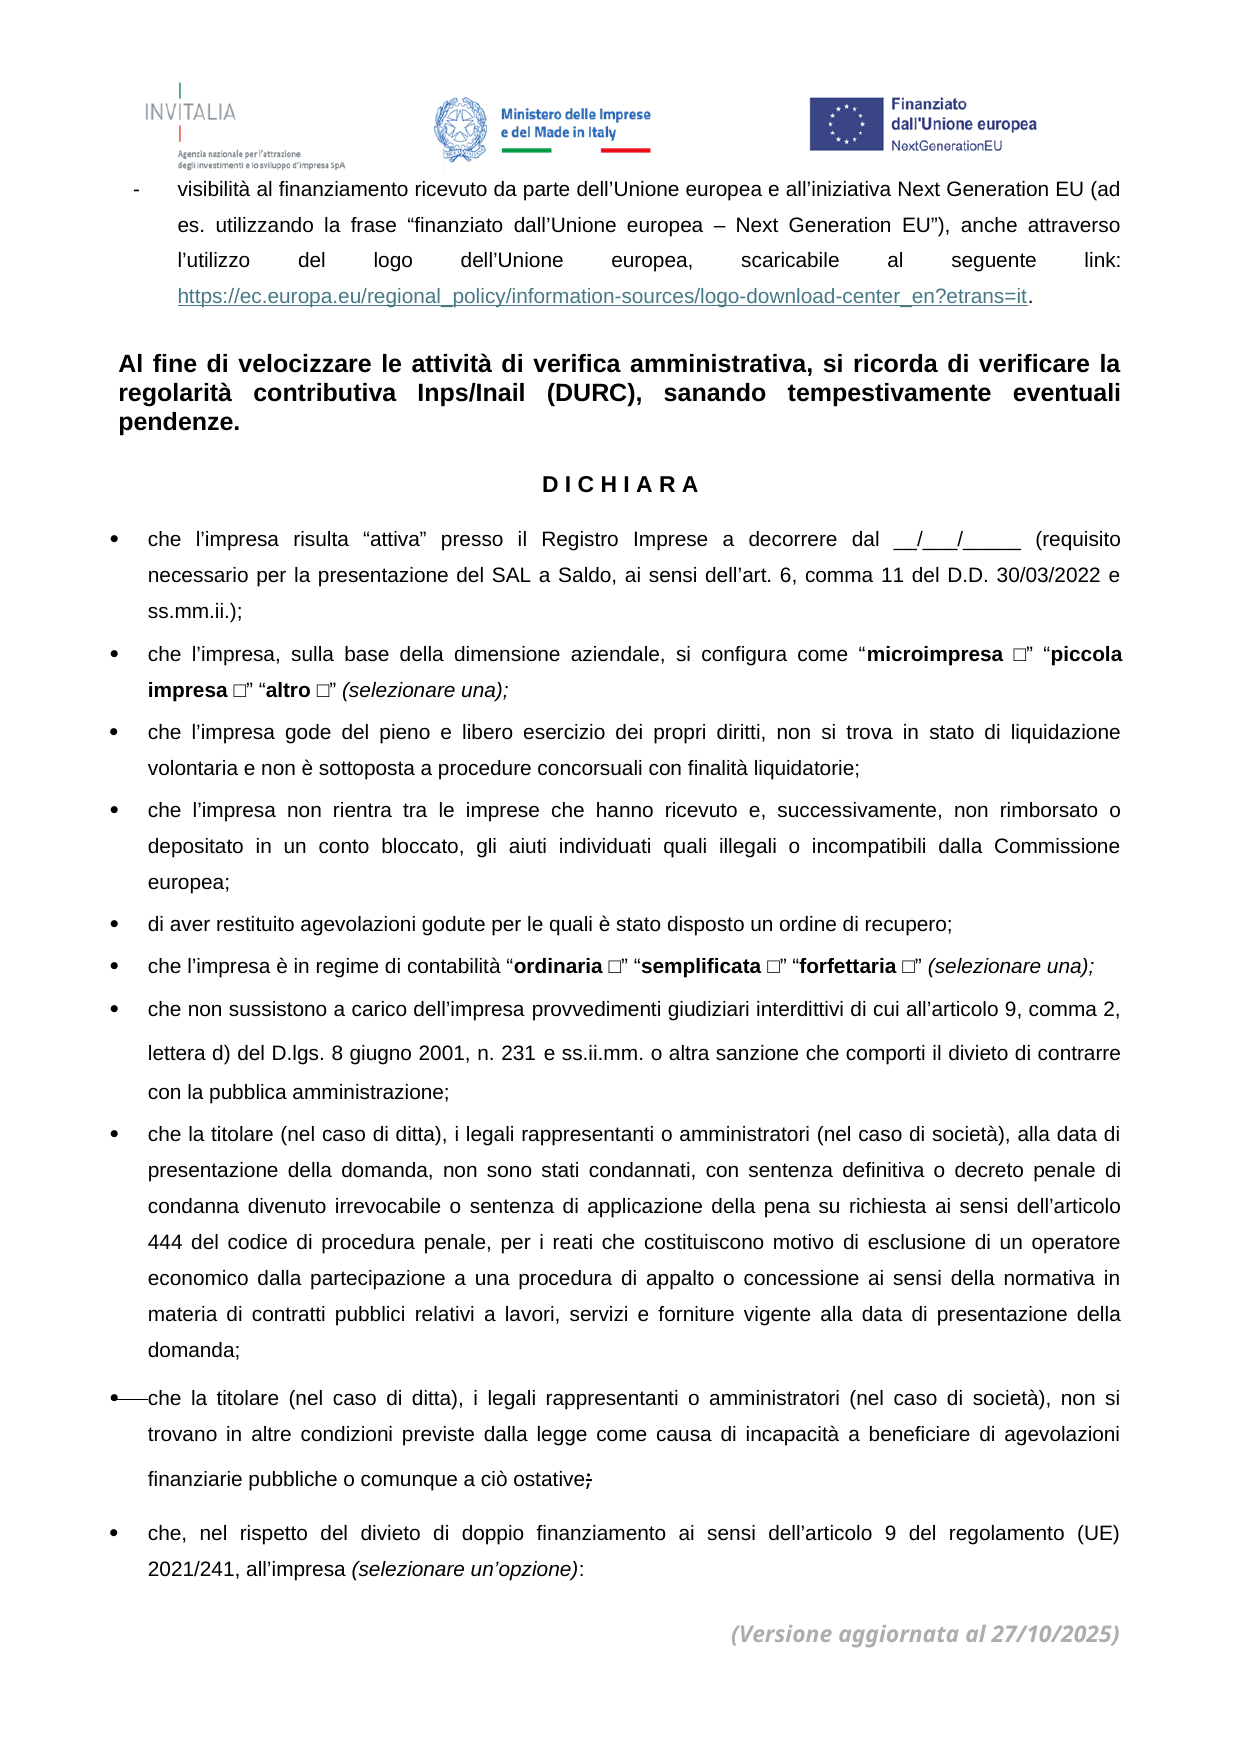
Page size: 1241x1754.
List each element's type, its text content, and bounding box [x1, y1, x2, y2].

list che l’impresa gode del pieno e libero esercizio dei propri diritti, non si trova in stato di liquidazione volontaria e non è sottoposta a procedure concorsuali con finalità liquidatorie; [110, 720, 1122, 780]
list visibilità al finanziamento ricevuto da parte dell’Unione europea e all’iniziativa Next Generation EU (ad es. utilizzando la frase “finanziato dall’Unione europea – Next Generation EU”), anche attraverso l’utilizzo del logo dell’Unione europea, scaricabile al seguente link: https://ec.europa.eu/regional_policy/information-sources/logo-download-center_en?etrans=it. [133, 176, 1122, 308]
list che la titolare (nel caso di ditta), i legali rappresentanti o amministratori (nel caso di società), non si trovano in altre condizioni previste dalla legge come causa di incapacità a beneficiare di agevolazioni finanziarie pubbliche o comunque a ciò ostative; [111, 1386, 1122, 1493]
list che non sussistono a carico dell’impresa provvedimenti giudiziari interdittivi di cui all’articolo 9, comma 2, lettera d) del D.lgs. 8 giugno 2001, n. 231 e ss.ii.mm. o altra sanzione che comporti il divieto di contrarre con la pubblica amministrazione; [111, 997, 1122, 1103]
list che l’impresa risulta “attiva” presso il Registro Imprese a decorrere dal __/___/_____ (requisito necessario per la presentazione del SAL a Saldo, ai sensi dell’art. 6, comma 11 del D.D. 30/03/2022 e ss.mm.ii.); [111, 527, 1122, 623]
text Al fine di velocizzare le attività di verifica amministrativa, si ricorda di verificare la regolarità contributiva Inps/Inail (DURC), sanando tempestivamente eventuali pendenze. [118, 349, 1122, 435]
list di aver restituito agevolazioni godute per le quali è stato disposto un ordine di recupero; [111, 912, 1122, 936]
list che, nel rispetto del divieto di doppio finanziamento ai sensi dell’articolo 9 del regolamento (UE) 2021/241, all’impresa (selezionare un’opzione): [110, 1521, 1122, 1581]
list che la titolare (nel caso di ditta), i legali rappresentanti o amministratori (nel caso di società), alla data di presentazione della domanda, non sono stati condannati, con sentenza definitiva o decreto penale di condanna divenuto irrevocabile o sentenza di applicazione della pena su richiesta ai sensi dell’articolo 444 del codice di procedura penale, per i reati che costituiscono motivo di esclusione di un operatore economico dalla partecipazione a una procedura di appalto o concessione ai sensi della normativa in materia di contratti pubblici relativi a lavori, servizi e forniture vigente alla data di presentazione della domanda; [111, 1122, 1122, 1361]
list che l’impresa non rientra tra le imprese che hanno ricevuto e, successivamente, non rimborsato o depositato in un conto bloccato, gli aiuti individuati quali illegali o incompatibili dalla Commissione europea; [111, 798, 1122, 894]
text D I C H I A R A [118, 471, 1122, 497]
picture [118, 73, 1063, 177]
list che l’impresa è in regime di contabilità “ordinaria □” “semplificata □” “forfettaria □” (selezionare una); [111, 954, 1122, 978]
list che l’impresa, sulla base della dimensione aziendale, si configura come “microimpresa □” “piccola impresa □” “altro □” (selezionare una); [111, 641, 1122, 701]
